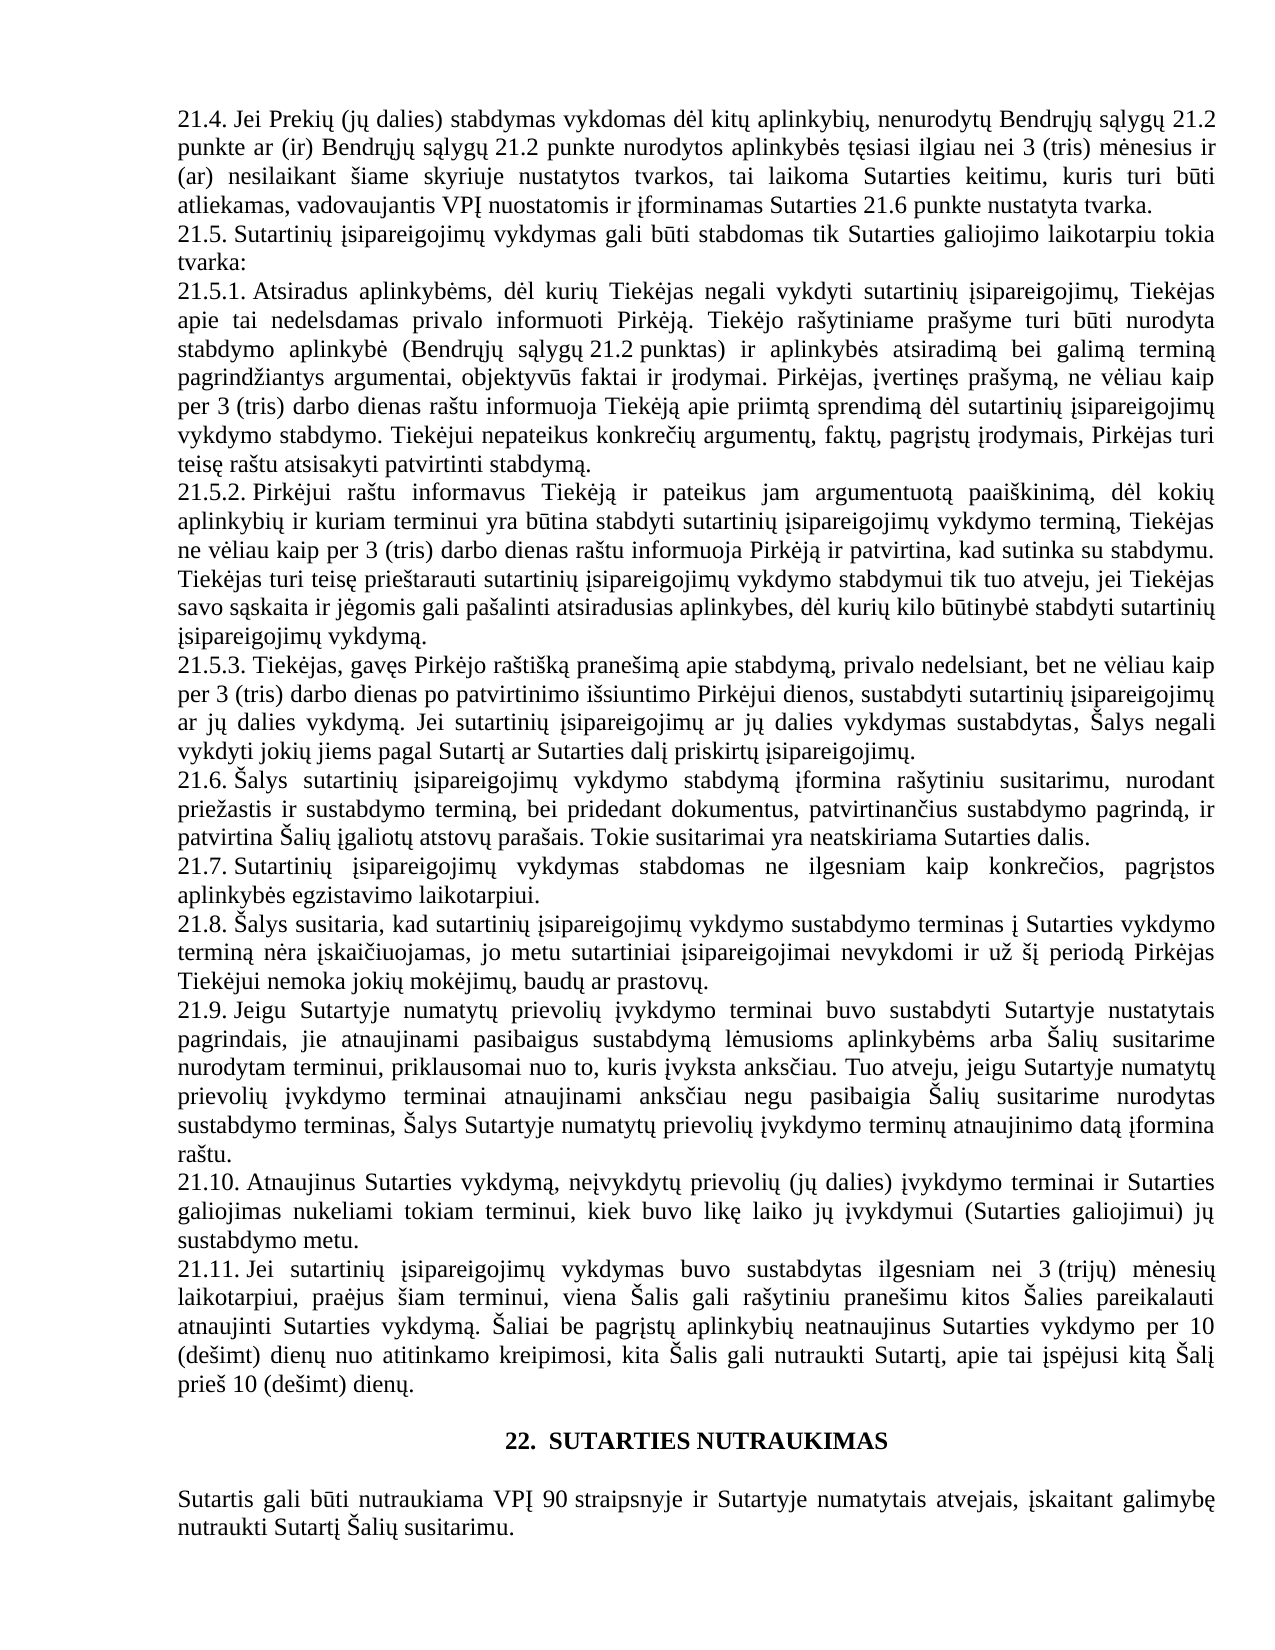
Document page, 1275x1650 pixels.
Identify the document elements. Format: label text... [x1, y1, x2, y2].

text 21.5.1. Atsiradus aplinkybėms, dėl kurių Tiekėjas negali vykdyti sutartinių įsipareigojimų, Tiekėjas apie tai nedelsdamas privalo informuoti Pirkėją. Tiekėjo rašytiniame prašyme turi būti nurodyta stabdymo aplinkybė (Bendrųjų sąlygų 21.2 punktas) ir aplinkybės atsiradimą bei galimą terminą pagrindžiantys argumentai, objektyvūs faktai ir įrodymai. Pirkėjas, įvertinęs prašymą, ne vėliau kaip per 3 (tris) darbo dienas raštu informuoja Tiekėją apie priimtą sprendimą dėl sutartinių įsipareigojimų vykdymo stabdymo. Tiekėjui nepateikus konkrečių argumentų, faktų, pagrįstų įrodymais, Pirkėjas turi teisę raštu atsisakyti patvirtinti stabdymą. [177, 276, 1216, 477]
text 22. SUTARTIES NUTRAUKIMAS [177, 1426, 1216, 1455]
text 21.11. Jei sutartinių įsipareigojimų vykdymas buvo sustabdytas ilgesniam nei 3 (trijų) mėnesių laikotarpiui, praėjus šiam terminui, viena Šalis gali rašytiniu pranešimu kitos Šalies pareikalauti atnaujinti Sutarties vykdymą. Šaliai be pagrįstų aplinkybių neatnaujinus Sutarties vykdymo per 10 (dešimt) dienų nuo atitinkamo kreipimosi, kita Šalis gali nutraukti Sutartį, apie tai įspėjusi kitą Šalį prieš 10 (dešimt) dienų. [177, 1254, 1216, 1397]
text 21.5.2. Pirkėjui raštu informavus Tiekėją ir pateikus jam argumentuotą paaiškinimą, dėl kokių aplinkybių ir kuriam terminui yra būtina stabdyti sutartinių įsipareigojimų vykdymo terminą, Tiekėjas ne vėliau kaip per 3 (tris) darbo dienas raštu informuoja Pirkėją ir patvirtina, kad sutinka su stabdymu. Tiekėjas turi teisę prieštarauti sutartinių įsipareigojimų vykdymo stabdymui tik tuo atveju, jei Tiekėjas savo sąskaita ir jėgomis gali pašalinti atsiradusias aplinkybes, dėl kurių kilo būtinybė stabdyti sutartinių įsipareigojimų vykdymą. [177, 477, 1216, 650]
text 21.9. Jeigu Sutartyje numatytų prievolių įvykdymo terminai buvo sustabdyti Sutartyje nustatytais pagrindais, jie atnaujinami pasibaigus sustabdymą lėmusioms aplinkybėms arba Šalių susitarime nurodytam terminui, priklausomai nuo to, kuris įvyksta anksčiau. Tuo atveju, jeigu Sutartyje numatytų prievolių įvykdymo terminai atnaujinami anksčiau negu pasibaigia Šalių susitarime nurodytas sustabdymo terminas, Šalys Sutartyje numatytų prievolių įvykdymo terminų atnaujinimo datą įformina raštu. [177, 995, 1216, 1167]
text Sutartis gali būti nutraukiama VPĮ 90 straipsnyje ir Sutartyje numatytais atvejais, įskaitant galimybę nutraukti Sutartį Šalių susitarimu. [177, 1484, 1216, 1541]
text 21.5. Sutartinių įsipareigojimų vykdymas gali būti stabdomas tik Sutarties galiojimo laikotarpiu tokia tvarka: [177, 219, 1216, 276]
text 21.4. Jei Prekių (jų dalies) stabdymas vykdomas dėl kitų aplinkybių, nenurodytų Bendrųjų sąlygų 21.2 punkte ar (ir) Bendrųjų sąlygų 21.2 punkte nurodytos aplinkybės tęsiasi ilgiau nei 3 (tris) mėnesius ir (ar) nesilaikant šiame skyriuje nustatytos tvarkos, tai laikoma Sutarties keitimu, kuris turi būti atliekamas, vadovaujantis VPĮ nuostatomis ir įforminamas Sutarties 21.6 punkte nustatyta tvarka. [177, 104, 1216, 219]
text 21.10. Atnaujinus Sutarties vykdymą, neįvykdytų prievolių (jų dalies) įvykdymo terminai ir Sutarties galiojimas nukeliami tokiam terminui, kiek buvo likę laiko jų įvykdymui (Sutarties galiojimui) jų sustabdymo metu. [177, 1167, 1216, 1254]
text 21.8. Šalys susitaria, kad sutartinių įsipareigojimų vykdymo sustabdymo terminas į Sutarties vykdymo terminą nėra įskaičiuojamas, jo metu sutartiniai įsipareigojimai nevykdomi ir už šį periodą Pirkėjas Tiekėjui nemoka jokių mokėjimų, baudų ar prastovų. [177, 909, 1216, 995]
text 21.5.3. Tiekėjas, gavęs Pirkėjo raštišką pranešimą apie stabdymą, privalo nedelsiant, bet ne vėliau kaip per 3 (tris) darbo dienas po patvirtinimo išsiuntimo Pirkėjui dienos, sustabdyti sutartinių įsipareigojimų ar jų dalies vykdymą. Jei sutartinių įsipareigojimų ar jų dalies vykdymas sustabdytas, Šalys negali vykdyti jokių jiems pagal Sutartį ar Sutarties dalį priskirtų įsipareigojimų. [177, 650, 1216, 765]
text 21.6. Šalys sutartinių įsipareigojimų vykdymo stabdymą įformina rašytiniu susitarimu, nurodant priežastis ir sustabdymo terminą, bei pridedant dokumentus, patvirtinančius sustabdymo pagrindą, ir patvirtina Šalių įgaliotų atstovų parašais. Tokie susitarimai yra neatskiriama Sutarties dalis. [177, 765, 1216, 851]
text 21.7. Sutartinių įsipareigojimų vykdymas stabdomas ne ilgesniam kaip konkrečios, pagrįstos aplinkybės egzistavimo laikotarpiui. [177, 851, 1216, 909]
